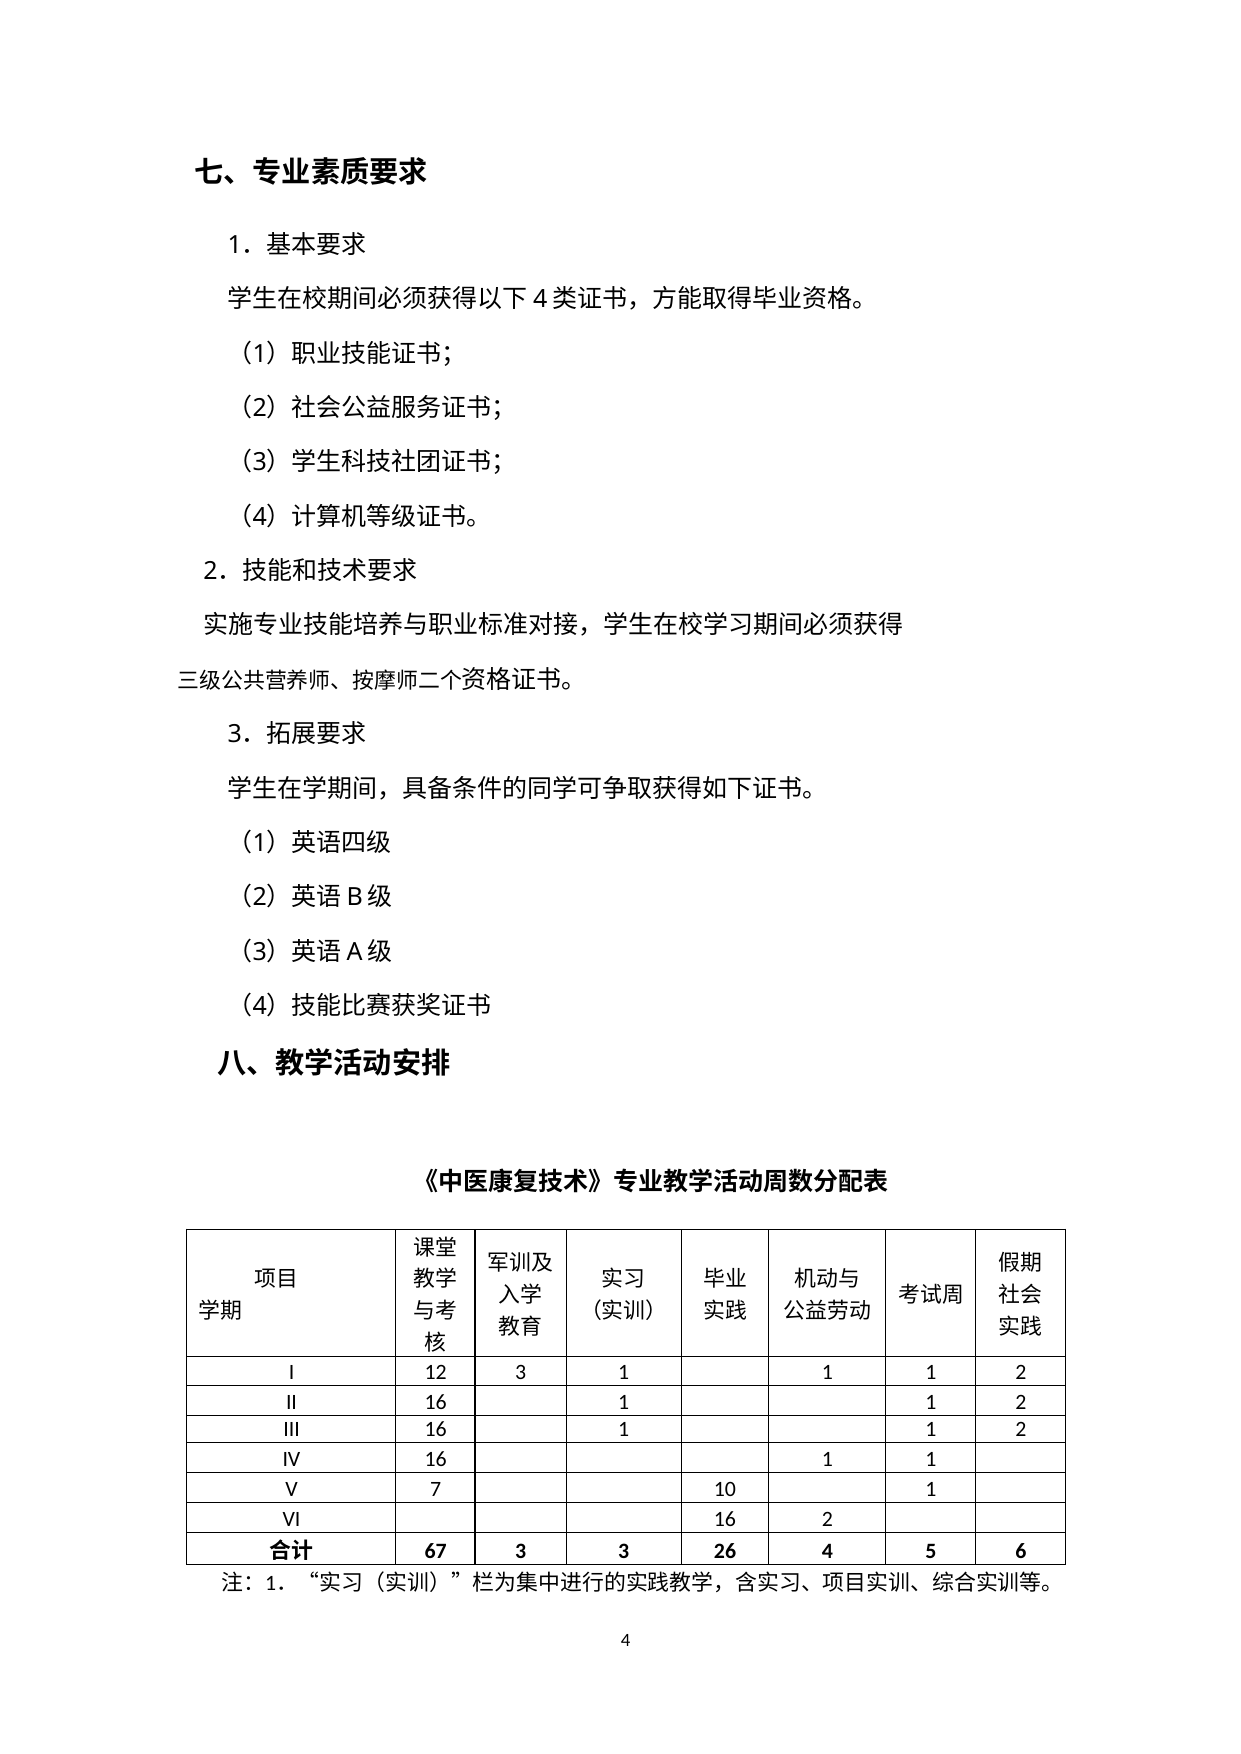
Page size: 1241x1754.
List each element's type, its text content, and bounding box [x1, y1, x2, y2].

table_cell 16 [396, 1443, 474, 1472]
table_cell [976, 1503, 1065, 1532]
table_cell 16 [396, 1386, 474, 1414]
table_cell [886, 1503, 975, 1532]
table_cell 2 [976, 1416, 1065, 1442]
text 学生在校期间必须获得以下 4类证书，方能取得毕业资格。 [177, 279, 1075, 315]
text 2．技能和技术要求 [177, 551, 1075, 587]
list 英语B级 [177, 877, 1075, 913]
list 英语A级 [177, 931, 1075, 967]
list 英语四级 [177, 822, 1075, 859]
table_cell 1 [886, 1386, 975, 1414]
table_cell 7 [396, 1473, 474, 1502]
table_cell [476, 1473, 566, 1502]
table_cell [476, 1443, 566, 1472]
text （4）技能比赛获奖证书 [177, 986, 1075, 1022]
table_cell 26 [682, 1533, 768, 1564]
table_cell 1 [769, 1443, 885, 1472]
text （3）学生科技社团证书； [177, 442, 1075, 478]
text （1）职业技能证书； [177, 333, 1075, 369]
text 实施专业技能培养与职业标准对接，学生在校学习期间必须获得 [177, 605, 1075, 641]
table_header 项目 学期 [187, 1230, 395, 1356]
table_cell [682, 1386, 768, 1414]
table_cell 3 [476, 1533, 566, 1564]
table_cell 合计 [187, 1533, 395, 1564]
table_cell [567, 1473, 681, 1502]
table_cell [682, 1357, 768, 1385]
table_cell 2 [976, 1357, 1065, 1385]
table_cell [976, 1473, 1065, 1502]
table_cell 1 [886, 1416, 975, 1442]
table_cell [476, 1416, 566, 1442]
text 注：1．“实习（实训）”栏为集中进行的实践教学，含实习、项目实训、综合实训等。 [177, 1565, 1075, 1597]
table_cell IV [187, 1443, 395, 1472]
table_cell 1 [567, 1416, 681, 1442]
text （2）社会公益服务证书； [177, 387, 1075, 424]
text 3．拓展要求 [177, 714, 1075, 750]
table_cell III [187, 1416, 395, 1442]
table_cell 4 [769, 1533, 885, 1564]
table_cell 16 [682, 1503, 768, 1532]
table_cell 16 [396, 1416, 474, 1442]
table_cell [476, 1386, 566, 1414]
text 七、专业素质要求 [177, 148, 1075, 191]
table_cell [769, 1473, 885, 1502]
table_cell [476, 1503, 566, 1532]
table_cell [396, 1503, 474, 1532]
table_cell [682, 1416, 768, 1442]
table_cell [567, 1503, 681, 1532]
table_cell 1 [769, 1357, 885, 1385]
table_cell VI [187, 1503, 395, 1532]
text 三级公共营养师、按摩师二个资格证书。 [177, 659, 1075, 696]
table_cell I [187, 1357, 395, 1385]
table_cell 3 [567, 1533, 681, 1564]
table_cell 5 [886, 1533, 975, 1564]
table_cell 67 [396, 1533, 474, 1564]
table_header 军训及入学 教育 [476, 1230, 566, 1356]
text 1．基本要求 [177, 224, 1075, 261]
table_cell [769, 1416, 885, 1442]
table_cell 2 [976, 1386, 1065, 1414]
table_cell II [187, 1386, 395, 1414]
table_header 考试周 [886, 1230, 975, 1356]
table_cell 1 [886, 1357, 975, 1385]
table_cell 12 [396, 1357, 474, 1385]
text 《中医康复技术》专业教学活动周数分配表 [177, 1162, 1075, 1198]
text 八、教学活动安排 [177, 1040, 1075, 1082]
table_header 毕业实践 [682, 1230, 768, 1356]
table_cell 1 [567, 1386, 681, 1414]
table_cell 3 [476, 1357, 566, 1385]
table_cell 1 [886, 1473, 975, 1502]
table_cell [976, 1443, 1065, 1472]
table_header 实习 （实训） [567, 1230, 681, 1356]
table_header 假期 社会 实践 [976, 1230, 1065, 1356]
table_cell 6 [976, 1533, 1065, 1564]
table_header 课堂教学与考核 [396, 1230, 474, 1356]
table_cell 10 [682, 1473, 768, 1502]
table_cell 1 [567, 1357, 681, 1385]
table_cell [682, 1443, 768, 1472]
text 学生在学期间，具备条件的同学可争取获得如下证书。 [177, 768, 1075, 804]
table_cell [769, 1386, 885, 1414]
table_cell 1 [886, 1443, 975, 1472]
table_cell V [187, 1473, 395, 1502]
text （4）计算机等级证书。 [177, 496, 1075, 532]
table_cell 2 [769, 1503, 885, 1532]
table_header 机动与 公益劳动 [769, 1230, 885, 1356]
table_cell [567, 1443, 681, 1472]
